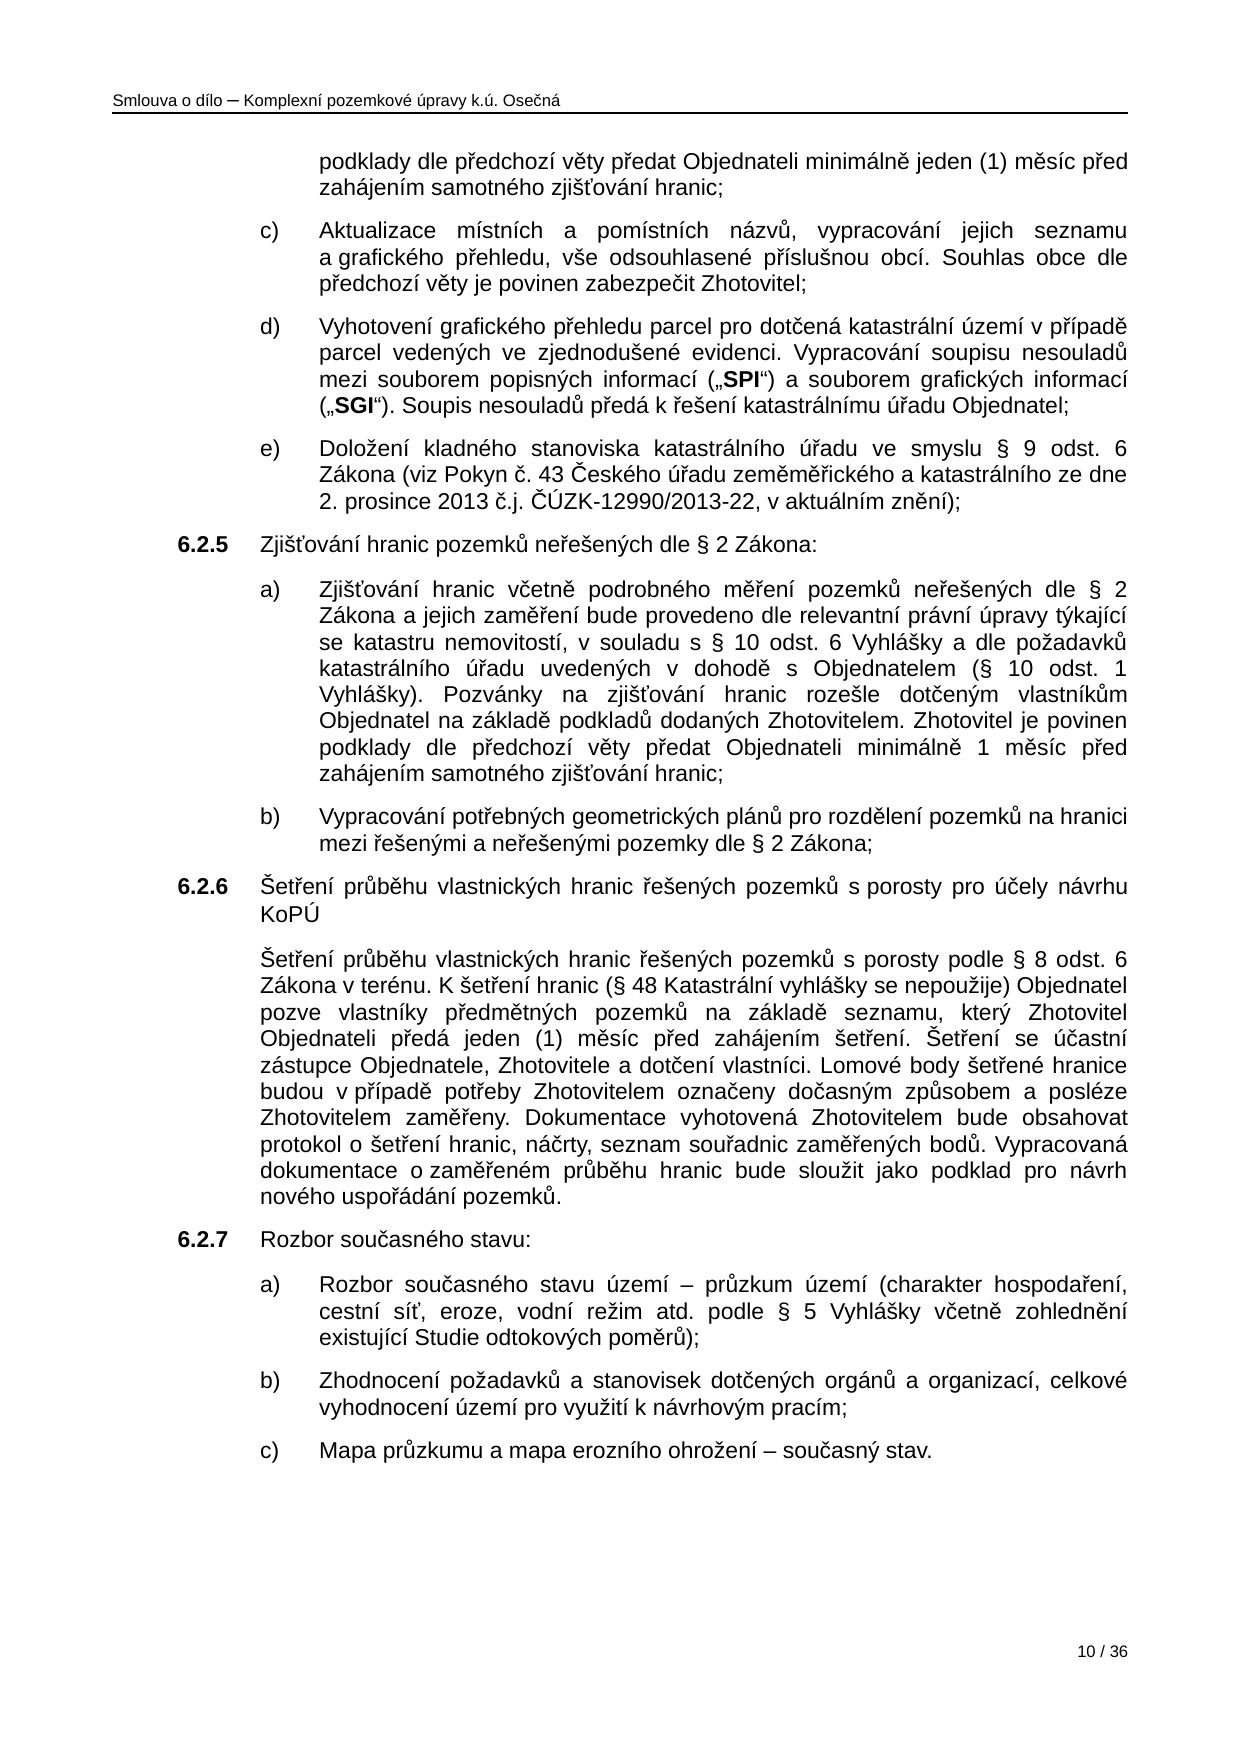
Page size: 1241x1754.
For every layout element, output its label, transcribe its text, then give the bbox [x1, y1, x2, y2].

list Vyhotovení grafického přehledu parcel pro dotčená katastrální území v případě parcel vedených ve zjednodušené evidenci. Vypracování soupisu nesouladů mezi souborem popisných informací („SPI“) a souborem grafických informací („SGI“). Soupis nesouladů předá k řešení katastrálnímu úřadu Objednatel; [260, 313, 1128, 418]
text Zjišťování hranic pozemků neřešených dle § 2 Zákona: [177, 531, 1128, 557]
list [260, 148, 1128, 200]
list Aktualizace místních a pomístních názvů, vypracování jejich seznamu a grafického přehledu, vše odsouhlasené příslušnou obcí. Souhlas obce dle předchozí věty je povinen zabezpečit Zhotovitel; [260, 217, 1128, 296]
list Rozbor současného stavu území – průzkum území (charakter hospodaření, cestní síť, eroze, vodní režim atd. podle § 5 Vyhlášky včetně zohlednění existující Studie odtokových poměrů); [260, 1271, 1128, 1351]
list Mapa průzkumu a mapa erozního ohrožení – současný stav. [260, 1437, 1128, 1463]
list Doložení kladného stanoviska katastrálního úřadu ve smyslu § 9 odst. 6 Zákona (viz Pokyn č. 43 Českého úřadu zeměměřického a katastrálního ze dne 2. prosince 2013 č.j. ČÚZK-12990/2013-22, v aktuálním znění); [260, 435, 1128, 514]
list Šetření průběhu vlastnických hranic řešených pozemků s porosty podle § 8 odst. 6 Zákona v terénu. K šetření hranic (§ 48 Katastrální vyhlášky se nepoužije) Objednatel pozve vlastníky předmětných pozemků na základě seznamu, který Zhotovitel Objednateli předá jeden (1) měsíc před zahájením šetření. Šetření se účastní zástupce Objednatele, Zhotovitele a dotčení vlastníci. Lomové body šetřené hranice budou v případě potřeby Zhotovitelem označeny dočasným způsobem a posléze Zhotovitelem zaměřeny. Dokumentace vyhotovená Zhotovitelem bude obsahovat protokol o šetření hranic, náčrty, seznam souřadnic zaměřených bodů. Vypracovaná dokumentace o zaměřeném průběhu hranic bude sloužit jako podklad pro návrh nového uspořádání pozemků. [260, 946, 1128, 1210]
text Šetření průběhu vlastnických hranic řešených pozemků s porosty pro účely návrhu KoPÚ [177, 873, 1128, 927]
text Rozbor současného stavu: [177, 1226, 1128, 1253]
list Zjišťování hranic včetně podrobného měření pozemků neřešených dle § 2 Zákona a jejich zaměření bude provedeno dle relevantní právní úpravy týkající se katastru nemovitostí, v souladu s § 10 odst. 6 Vyhlášky a dle požadavků katastrálního úřadu uvedených v dohodě s Objednatelem (§ 10 odst. 1 Vyhlášky). Pozvánky na zjišťování hranic rozešle dotčeným vlastníkům Objednatel na základě podkladů dodaných Zhotovitelem. Zhotovitel je povinen podklady dle předchozí věty předat Objednateli minimálně 1 měsíc před zahájením samotného zjišťování hranic; [260, 576, 1128, 787]
list Zhodnocení požadavků a stanovisek dotčených orgánů a organizací, celkové vyhodnocení území pro využití k návrhovým pracím; [260, 1367, 1128, 1420]
list Vypracování potřebných geometrických plánů pro rozdělení pozemků na hranici mezi řešenými a neřešenými pozemky dle § 2 Zákona; [260, 803, 1128, 856]
